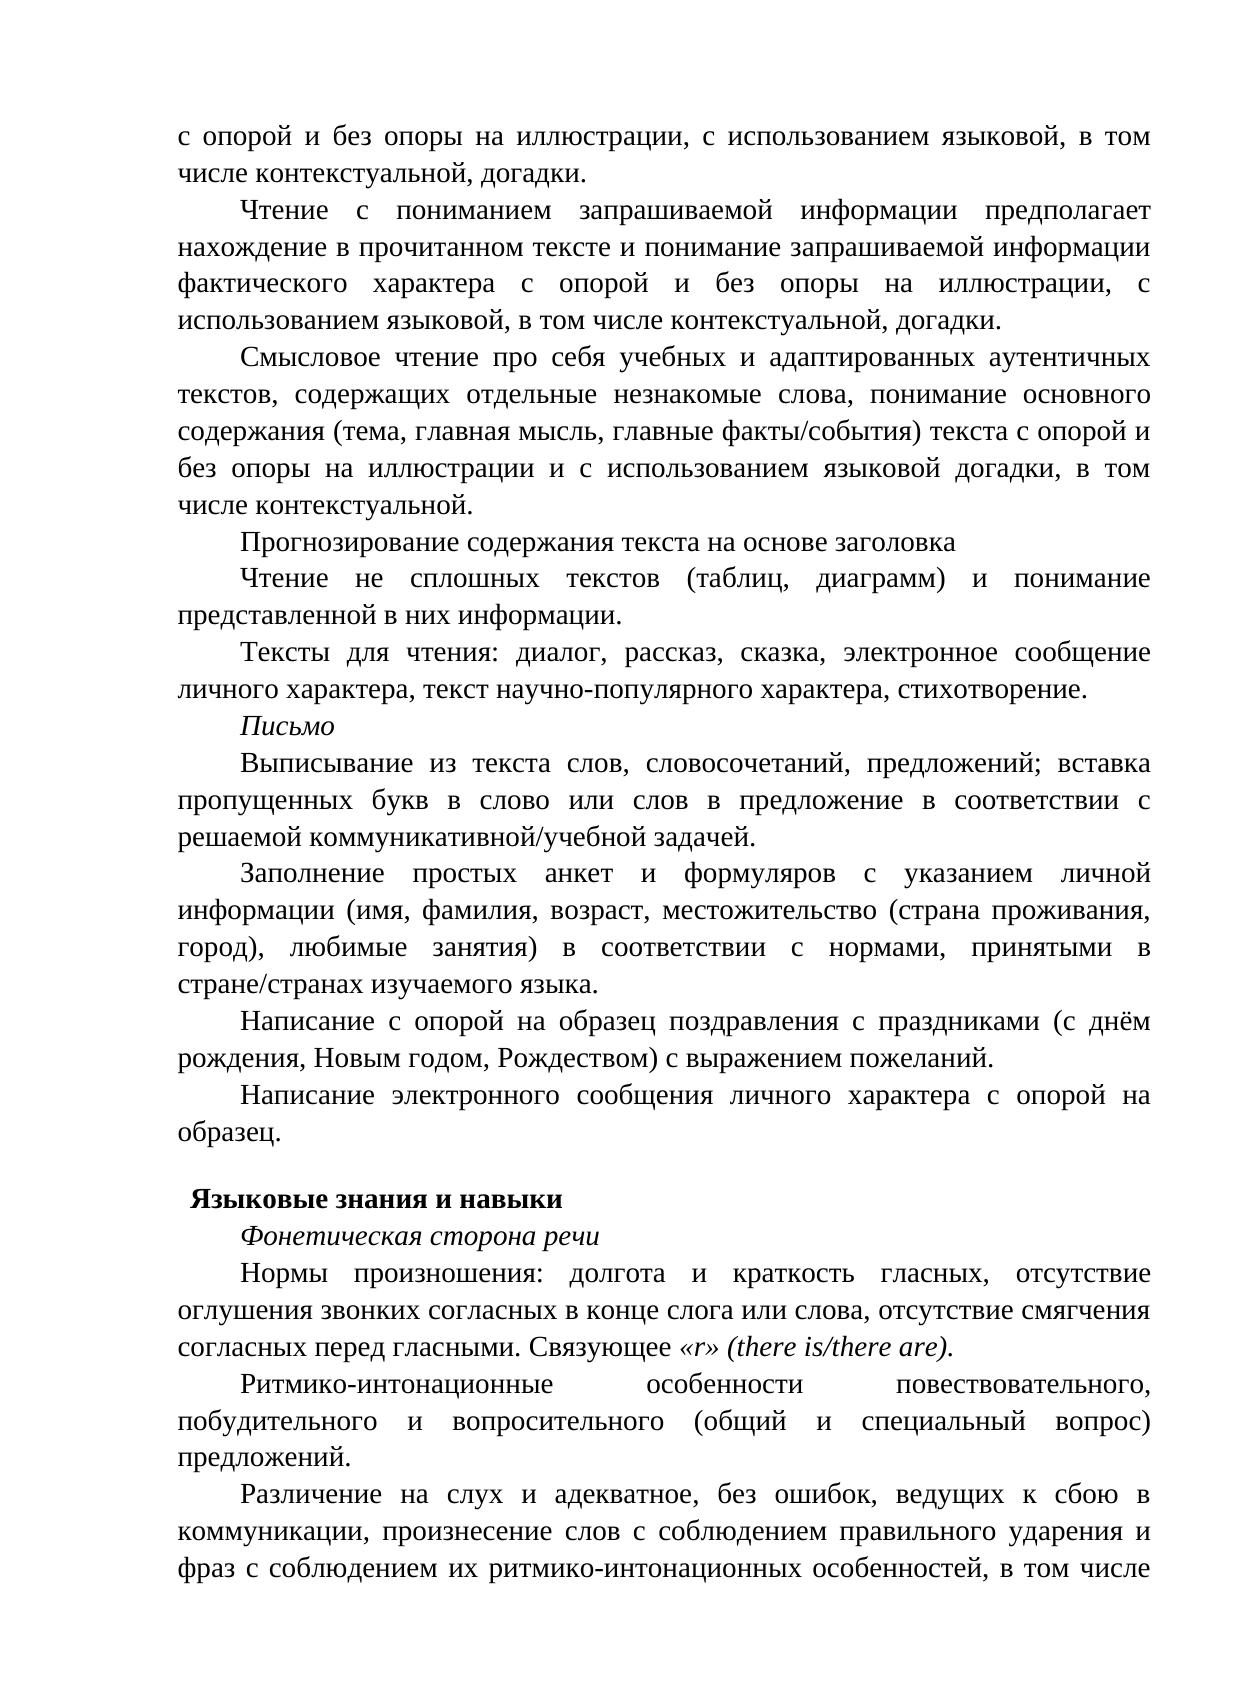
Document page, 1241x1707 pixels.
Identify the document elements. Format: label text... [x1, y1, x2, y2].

text Фонетическая сторона речи [177, 1218, 1152, 1252]
text Смысловое чтение про себя учебных и адаптированных аутентичных текстов, содержащих отдельные незнакомые слова, понимание основного содержания (тема, главная мысль, главные факты/события) текста с опорой и без опоры на иллюстрации и с использованием языковой догадки, в том числе контекстуальной. [177, 339, 1152, 520]
text Написание с опорой на образец поздравления с праздниками (с днём рождения, Новым годом, Рождеством) с выражением пожеланий. [177, 1003, 1152, 1073]
text Чтение не сплошных текстов (таблиц, диаграмм) и понимание представленной в них информации. [177, 561, 1152, 631]
text Письмо [177, 708, 1152, 742]
text Тексты для чтения: диалог, рассказ, сказка, электронное сообщение личного характера, текст научно-популярного характера, стихотворение. [177, 634, 1152, 705]
text Заполнение простых анкет и формуляров с указанием личной информации (имя, фамилия, возраст, местожительство (страна проживания, город), любимые занятия) в соответствии с нормами, принятыми в стране/странах изучаемого языка. [177, 856, 1152, 1000]
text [177, 1476, 1152, 1584]
text Языковые знания и навыки [190, 1181, 1152, 1215]
text Прогнозирование содержания текста на основе заголовка [177, 524, 1152, 557]
text Выписывание из текста слов, словосочетаний, предложений; вставка пропущенных букв в слово или слов в предложение в соответствии с решаемой коммуникативной/учебной задачей. [177, 745, 1152, 852]
text Ритмико-интонационные особенности повествовательного, побудительного и вопросительного (общий и специальный вопрос) предложений. [177, 1366, 1152, 1473]
text Чтение с пониманием запрашиваемой информации предполагает нахождение в прочитанном тексте и понимание запрашиваемой информации фактического характера с опорой и без опоры на иллюстрации, с использованием языковой, в том числе контекстуальной, догадки. [177, 192, 1152, 336]
text Нормы произношения: долгота и краткость гласных, отсутствие оглушения звонких согласных в конце слога или слова, отсутствие смягчения согласных перед гласными. Связующее «r» (there is/there are). [177, 1255, 1152, 1362]
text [177, 118, 1152, 188]
text Написание электронного сообщения личного характера с опорой на образец. [177, 1077, 1152, 1147]
